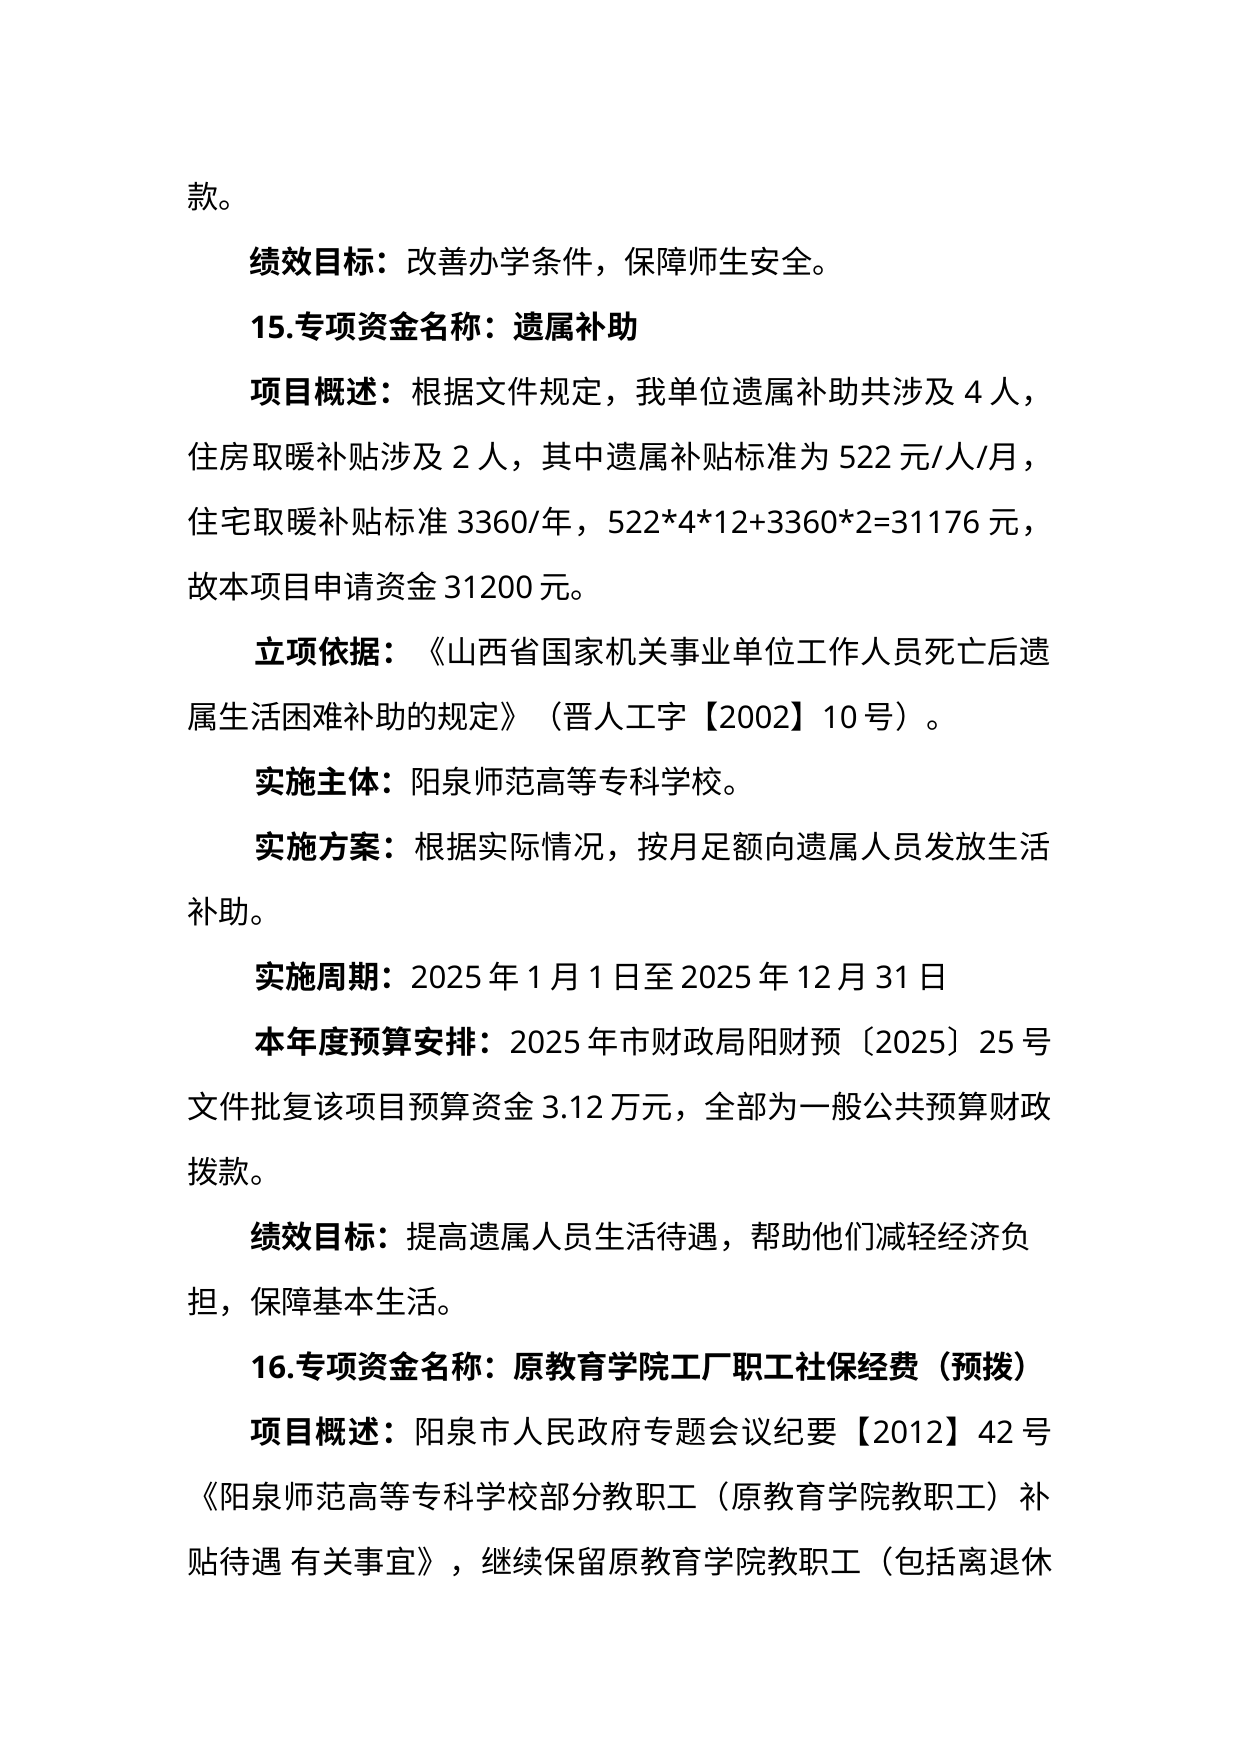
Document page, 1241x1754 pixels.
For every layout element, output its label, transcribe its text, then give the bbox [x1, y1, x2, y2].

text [187, 1397, 1053, 1592]
text 本年度预算安排：2025年市财政局阳财预〔2025〕25号文件批复该项目预算资金3.12万元，全部为一般公共预算财政拨款。 [187, 1007, 1053, 1202]
text 15.专项资金名称：遗属补助 [187, 292, 1053, 357]
text 项目概述：根据文件规定，我单位遗属补助共涉及4人，住房取暖补贴涉及2人，其中遗属补贴标准为522元/人/月，住宅取暖补贴标准3360/年，522*4*12+3360*2=31176元，故本项目申请资金31200元。 [187, 357, 1053, 617]
text 立项依据：《山西省国家机关事业单位工作人员死亡后遗属生活困难补助的规定》（晋人工字【2002】10号）。 [187, 617, 1053, 747]
text 实施方案：根据实际情况，按月足额向遗属人员发放生活补助。 [187, 812, 1053, 942]
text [187, 162, 1053, 227]
text 16.专项资金名称：原教育学院工厂职工社保经费（预拨） [187, 1332, 1053, 1397]
text 绩效目标：提高遗属人员生活待遇，帮助他们减轻经济负担，保障基本生活。 [187, 1202, 1053, 1332]
text 实施周期：2025年1月1日至2025年12月31日 [187, 942, 1053, 1007]
text 实施主体：阳泉师范高等专科学校。 [187, 747, 1053, 812]
text 绩效目标：改善办学条件，保障师生安全。 [187, 227, 1053, 292]
